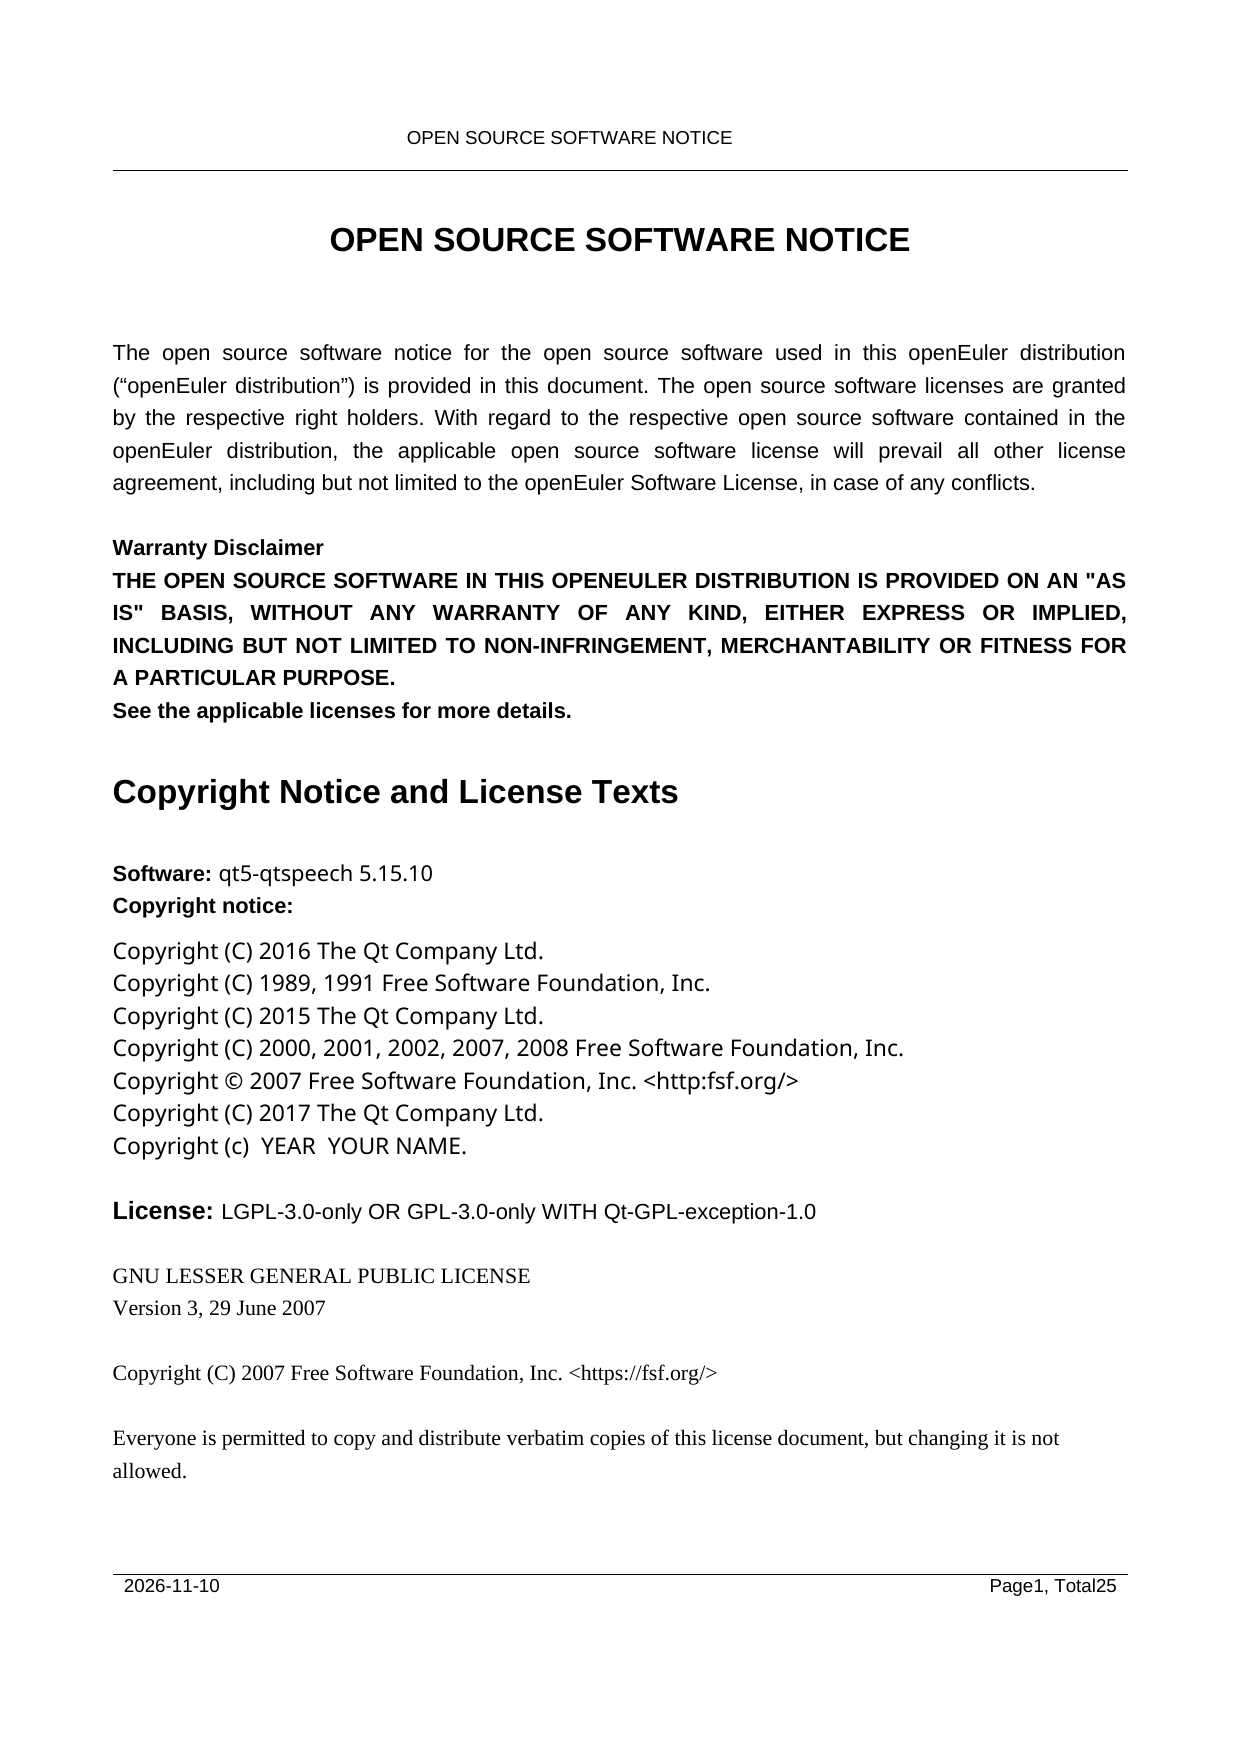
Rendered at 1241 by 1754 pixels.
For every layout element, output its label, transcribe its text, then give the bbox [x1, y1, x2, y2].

title Software: qt5-qtspeech 5.15.10 [112, 856, 1128, 889]
text Version 3, 29 June 2007 [112, 1291, 1128, 1324]
text Copyright (C) 2007 Free Software Foundation, Inc. <https://fsf.org/> [112, 1356, 1128, 1389]
text Copyright Notice and License Texts [112, 759, 1128, 824]
text OPEN SOURCE SOFTWARE NOTICE [112, 206, 1128, 271]
text GNU LESSER GENERAL PUBLIC LICENSE [112, 1226, 1128, 1291]
text License: LGPL-3.0-only OR GPL-3.0-only WITH Qt-GPL-exception-1.0 [112, 1194, 1128, 1226]
text The open source software notice for the open source software used in this openEuler distribution (“openEuler distribution”) is provided in this document. The open source software licenses are granted by the respective right holders. With regard to the respective open source software contained in the openEuler distribution, the applicable open source software license will prevail all other license agreement, including but not limited to the openEuler Software License, in case of any conflicts. [112, 336, 1128, 499]
text THE OPEN SOURCE SOFTWARE IN THIS OPENEULER DISTRIBUTION IS PROVIDED ON AN "AS IS" BASIS, WITHOUT ANY WARRANTY OF ANY KIND, EITHER EXPRESS OR IMPLIED, INCLUDING BUT NOT LIMITED TO NON-INFRINGEMENT, MERCHANTABILITY OR FITNESS FOR A PARTICULAR PURPOSE. See the applicable licenses for more details. [112, 564, 1128, 726]
text Copyright notice: [112, 889, 1128, 921]
text Everyone is permitted to copy and distribute verbatim copies of this license document, but changing it is not allowed. [112, 1421, 1128, 1486]
text Warranty Disclaimer [112, 531, 1128, 564]
text Copyright (C) 2016 The Qt Company Ltd. Copyright (C) 1989, 1991 Free Software Foundation, Inc. Copyright (C) 2015 The Qt Company Ltd. Copyright (C) 2000, 2001, 2002, 2007, 2008 Free Software Foundation, Inc. Copyright © 2007 Free Software Foundation, Inc. <http:fsf.org/> Copyright (C) 2017 The Qt Company Ltd. Copyright (c) YEAR YOUR NAME. [112, 934, 1128, 1194]
